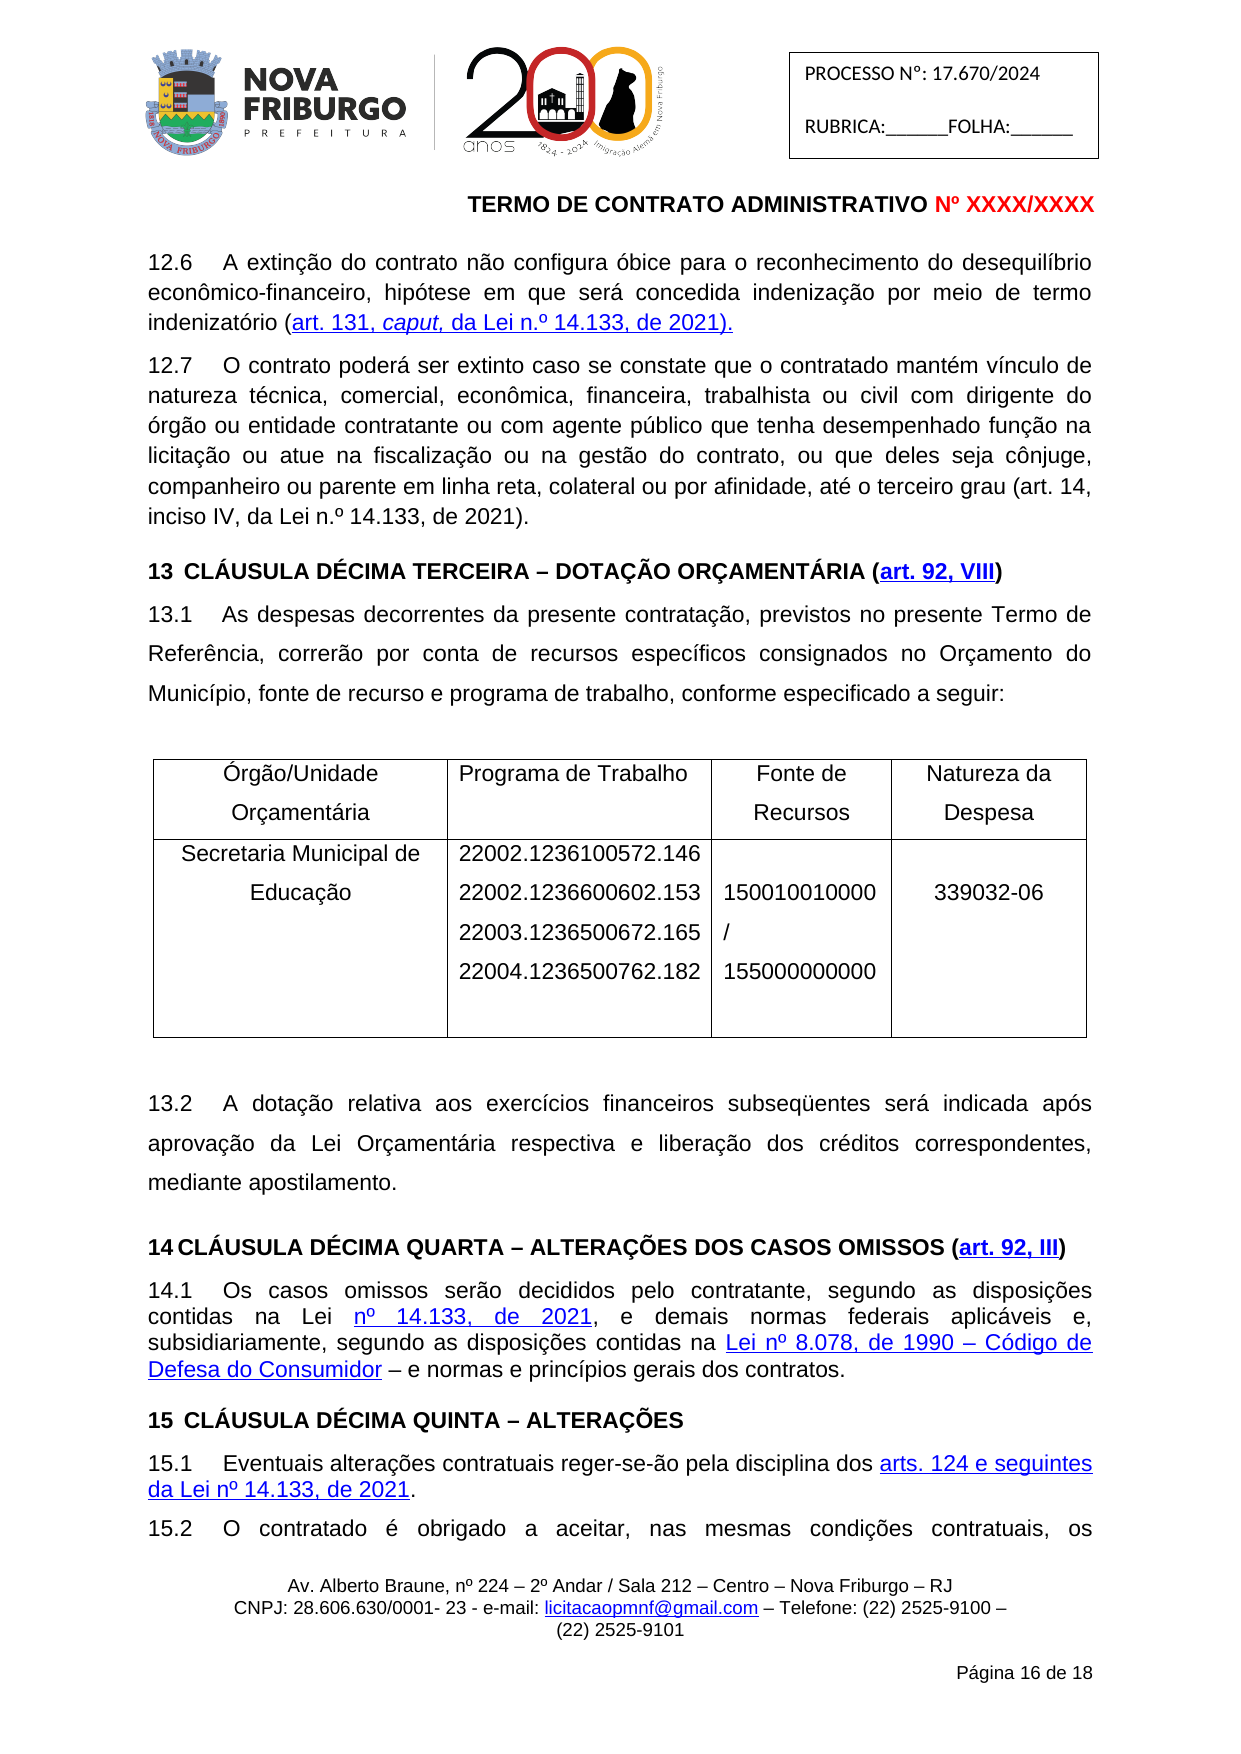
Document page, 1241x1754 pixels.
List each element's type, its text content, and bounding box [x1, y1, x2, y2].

list CLÁUSULA DÉCIMA QUINTA – ALTERAÇÕES [148, 1407, 1092, 1433]
list As despesas decorrentes da presente contratação, previstos no presente Termo de Referência, correrão por conta de recursos específicos consignados no Orçamento do Município, fonte de recurso e programa de trabalho, conforme especificado a seguir: [148, 601, 1092, 706]
list O contrato poderá ser extinto caso se constate que o contratado mantém vínculo de natureza técnica, comercial, econômica, financeira, trabalhista ou civil com dirigente do órgão ou entidade contratante ou com agente público que tenha desempenhado função na licitação ou atue na fiscalização ou na gestão do contrato, ou que deles seja cônjuge, companheiro ou parente em linha reta, colateral ou por afinidade, até o terceiro grau (art. 14, inciso IV, da Lei n.º 14.133, de 2021). [148, 352, 1092, 529]
table_header Fonte de Recursos [712, 760, 891, 839]
list A dotação relativa aos exercícios financeiros subseqüentes será indicada após aprovação da Lei Orçamentária respectiva e liberação dos créditos correspondentes, mediante apostilamento. [148, 1090, 1092, 1196]
list CLÁUSULA DÉCIMA QUARTA – ALTERAÇÕES DOS CASOS OMISSOS (art. 92, III) [148, 1234, 1092, 1260]
table_header Programa de Trabalho [448, 760, 711, 839]
table_cell 150010010000 / 155000000000 [712, 840, 891, 1037]
table_header Órgão/Unidade Orçamentária [154, 760, 447, 839]
list Os casos omissos serão decididos pelo contratante, segundo as disposições contidas na Lei nº 14.133, de 2021, e demais normas federais aplicáveis e, subsidiariamente, segundo as disposições contidas na Lei nº 8.078, de 1990 – Código de Defesa do Consumidor – e normas e princípios gerais dos contratos. [148, 1277, 1092, 1382]
list A extinção do contrato não configura óbice para o reconhecimento do desequilíbrio econômico-financeiro, hipótese em que será concedida indenização por meio de termo indenizatório (art. 131, caput, da Lei n.º 14.133, de 2021). [148, 249, 1092, 336]
table_cell 22002.1236100572.146 22002.1236600602.153 22003.1236500672.165 22004.1236500762.182 [448, 840, 711, 1037]
picture [118, 14, 696, 185]
table_header Natureza da Despesa [892, 760, 1086, 839]
list CLÁUSULA DÉCIMA TERCEIRA – DOTAÇÃO ORÇAMENTÁRIA (art. 92, VIII) [148, 558, 1092, 584]
list Eventuais alterações contratuais reger-se-ão pela disciplina dos arts. 124 e seguintes da Lei nº 14.133, de 2021. [148, 1450, 1092, 1503]
table_cell 339032-06 [892, 840, 1086, 1037]
table_cell Secretaria Municipal de Educação [154, 840, 447, 1037]
